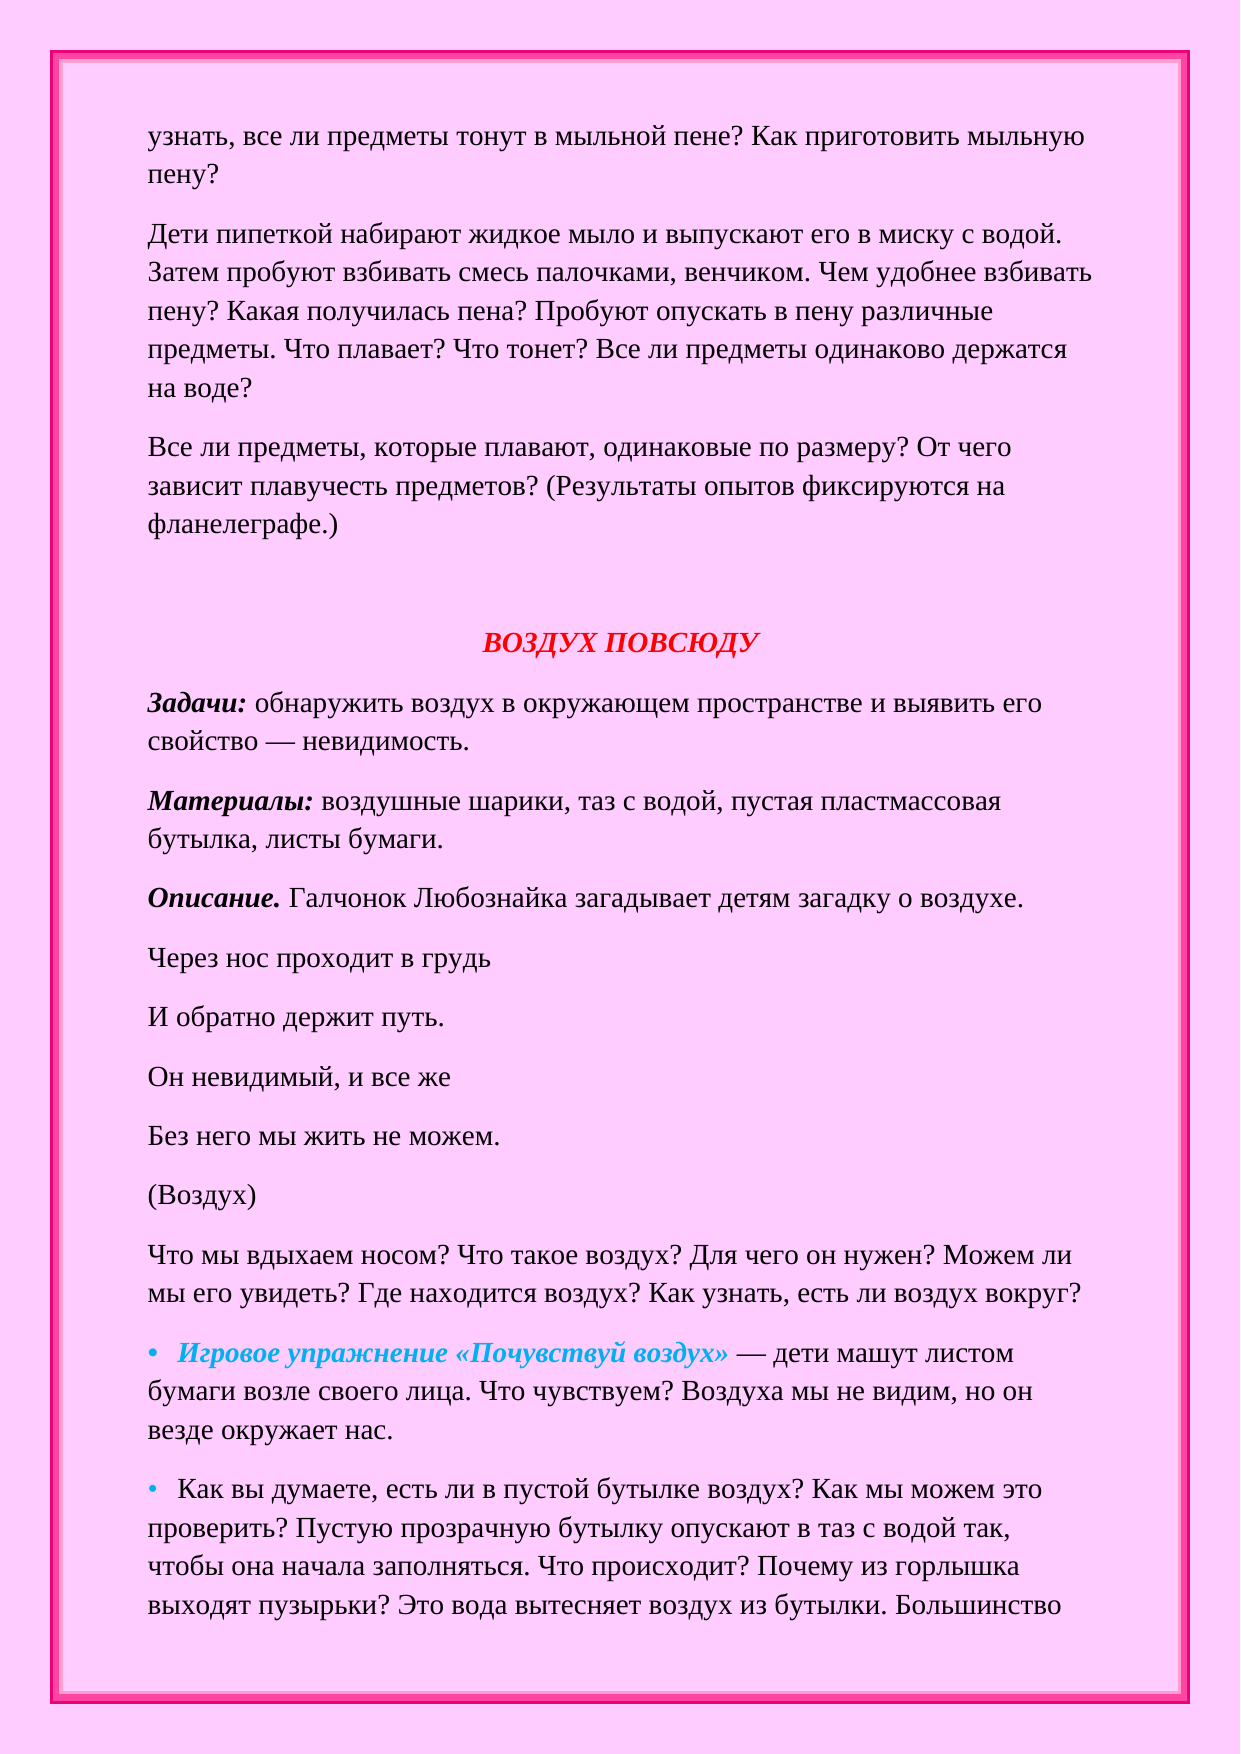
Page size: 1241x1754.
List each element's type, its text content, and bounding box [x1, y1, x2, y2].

text Без него мы жить не можем. [147, 1118, 1093, 1152]
text Он невидимый, и все же [147, 1059, 1093, 1092]
text Задачи: обнаружить воздух в окружающем пространстве и выявить его свойство — невидимость. [147, 685, 1093, 757]
text • Игровое упражнение «Почувствуй воздух» — дети машут листом бумаги возле своего лица. Что чувствуем? Воздуха мы не видим, но он везде окружает нас. [147, 1335, 1093, 1445]
text Материалы: воздушные шарики, таз с водой, пустая пластмассовая бутылка, листы бумаги. [147, 783, 1093, 855]
text Что мы вдыхаем носом? Что такое воздух? Для чего он нужен? Можем ли мы его увидеть? Где находится воздух? Как узнать, есть ли воздух вокруг? [147, 1237, 1093, 1309]
text Описание. Галчонок Любознайка загадывает детям загадку о воздухе. [147, 881, 1093, 914]
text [147, 1471, 1093, 1620]
text Дети пипеткой набирают жидкое мыло и выпускают его в миску с водой. Затем пробуют взбивать смесь палочками, венчиком. Чем удобнее взбивать пену? Какая получилась пена? Пробуют опускать в пену различные предметы. Что плавает? Что тонет? Все ли предметы одинаково держатся на воде? [147, 216, 1093, 404]
text Все ли предметы, которые плавают, одинаковые по размеру? От чего зависит плавучесть предметов? (Результаты опытов фиксируются на фланелеграфе.) [147, 429, 1093, 540]
text (Воздух) [147, 1177, 1093, 1211]
text Через нос проходит в грудь [147, 940, 1093, 973]
text ВОЗДУХ ПОВСЮДУ [147, 625, 1093, 659]
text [147, 118, 1093, 190]
text И обратно держит путь. [147, 999, 1093, 1033]
